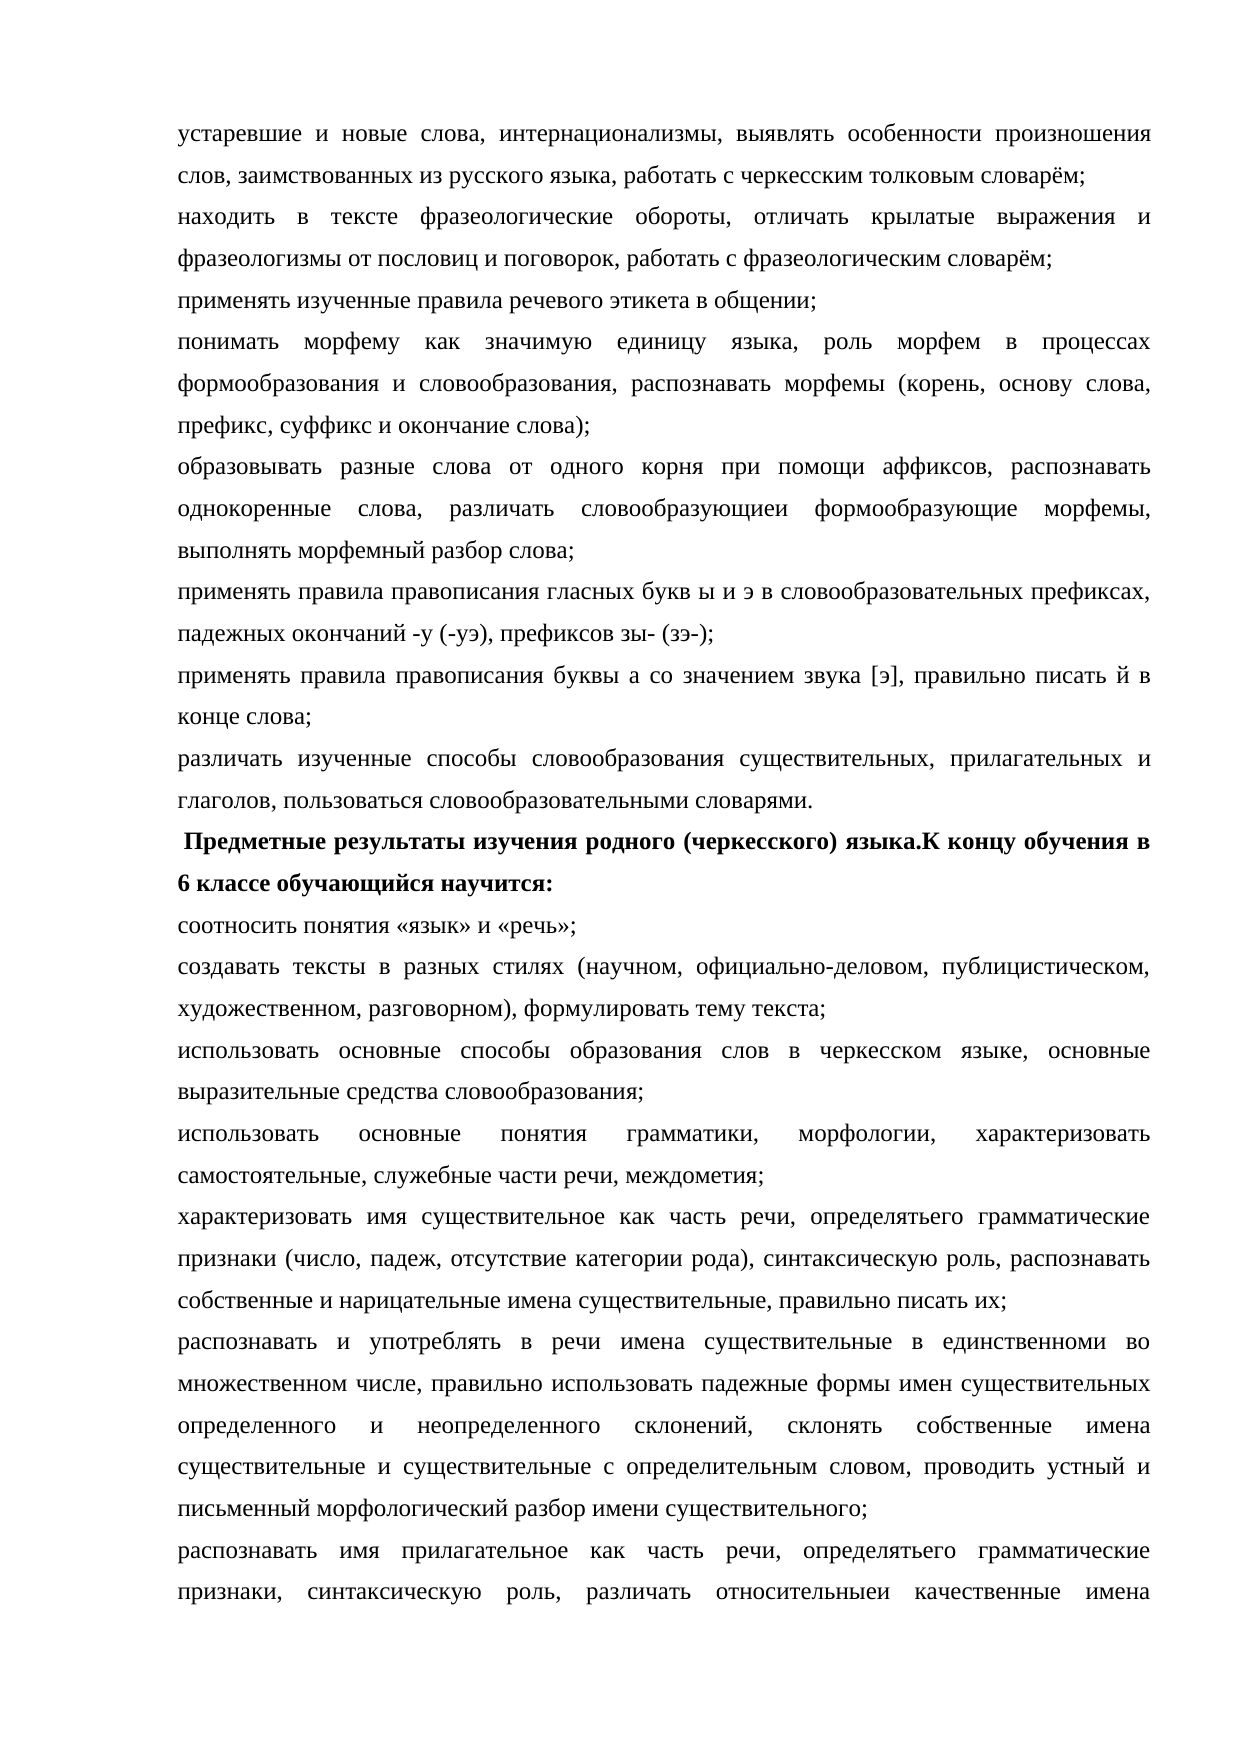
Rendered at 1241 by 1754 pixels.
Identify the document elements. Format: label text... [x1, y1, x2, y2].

text образовывать разные слова от одного корня при помощи аффиксов, распознавать однокоренные слова, различать словообразующиеи формообразующие морфемы, выполнять морфемный разбор слова; [177, 451, 1152, 563]
text находить в тексте фразеологические обороты, отличать крылатые выражения и фразеологизмы от пословиц и поговорок, работать с фразеологическим словарём; [177, 201, 1152, 272]
text применять правила правописания гласных букв ы и э в словообразовательных префиксах, падежных окончаний -у (-уэ), префиксов зы- (зэ-); [177, 576, 1152, 647]
text создавать тексты в разных стилях (научном, официально-деловом, публицистическом, художественном, разговорном), формулировать тему текста; [177, 951, 1151, 1022]
text характеризовать имя существительное как часть речи, определятьего грамматические признаки (число, падеж, отсутствие категории рода), синтаксическую роль, распознавать собственные и нарицательные имена существительные, правильно писать их; [177, 1201, 1151, 1313]
text различать изученные способы словообразования существительных, прилагательных и глаголов, пользоваться словообразовательными словарями. [177, 743, 1152, 813]
text применять правила правописания буквы а со значением звука [э], правильно писать й в конце слова; [177, 660, 1152, 730]
text использовать основные способы образования слов в черкесском языке, основные выразительные средства словообразования; [177, 1035, 1151, 1105]
text соотносить понятия «язык» и «речь»; [177, 910, 1151, 938]
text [177, 1535, 1151, 1605]
text понимать морфему как значимую единицу языка, роль морфем в процессах формообразования и словообразования, распознавать морфемы (корень, основу слова, префикс, суффикс и окончание слова); [177, 326, 1152, 438]
text применять изученные правила речевого этикета в общении; [177, 285, 1152, 313]
text Предметные результаты изучения родного (черкесского) языка.К концу обучения в 6 классе обучающийся научится: [177, 826, 1152, 897]
text распознавать и употреблять в речи имена существительные в единственноми во множественном числе, правильно использовать падежные формы имен существительных определенного и неопределенного склонений, склонять собственные имена существительные и существительные с определительным словом, проводить устный и письменный морфологический разбор имени существительного; [177, 1326, 1151, 1522]
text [177, 118, 1152, 188]
text использовать основные понятия грамматики, морфологии, характеризовать самостоятельные, служебные части речи, междометия; [177, 1118, 1151, 1188]
